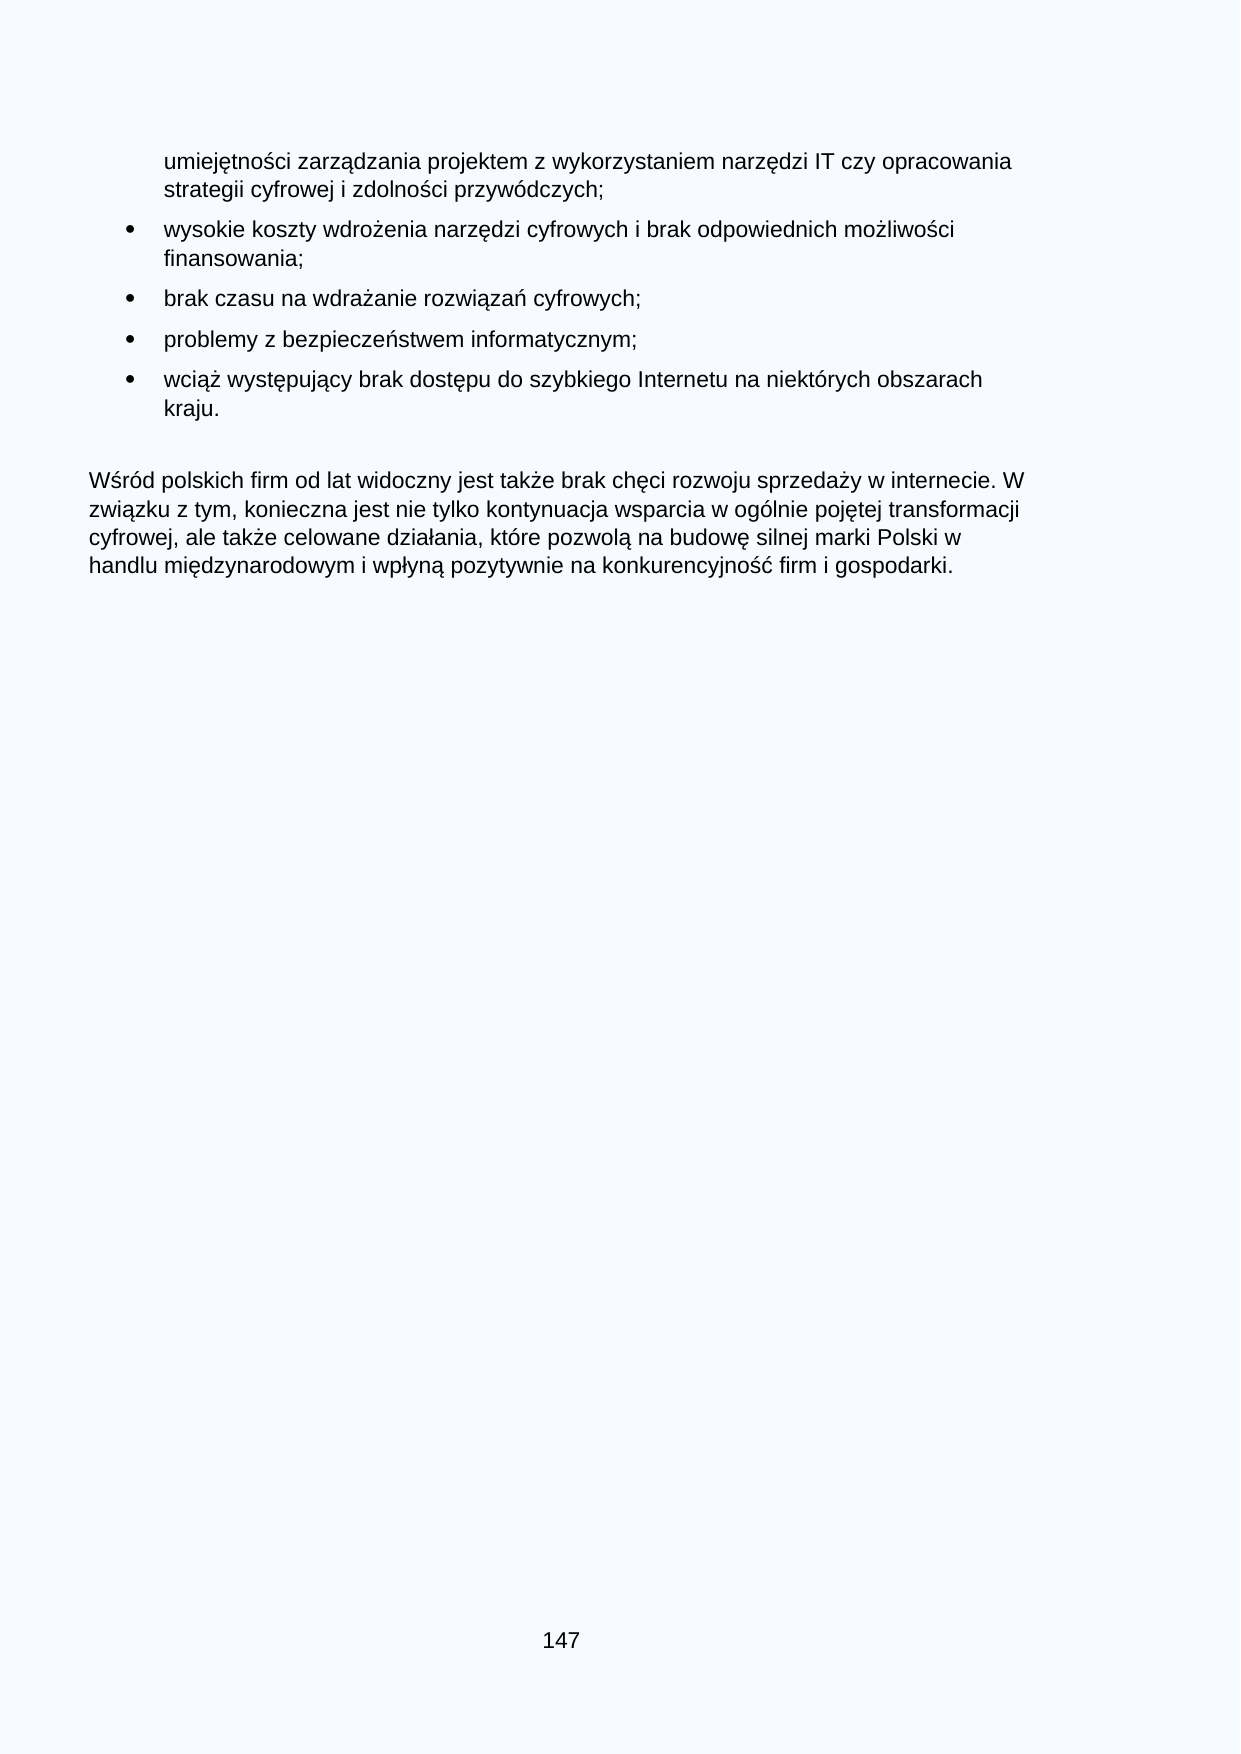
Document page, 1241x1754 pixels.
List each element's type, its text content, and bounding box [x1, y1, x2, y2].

list brak czasu na wdrażanie rozwiązań cyfrowych; [126, 285, 1033, 312]
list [126, 148, 1033, 202]
text Wśród polskich firm od lat widoczny jest także brak chęci rozwoju sprzedaży w internecie. W związku z tym, konieczna jest nie tylko kontynuacja wsparcia w ogólnie pojętej transformacji cyfrowej, ale także celowane działania, które pozwolą na budowę silnej marki Polski w handlu międzynarodowym i wpłyną pozytywnie na konkurencyjność firm i gospodarki. [89, 467, 1033, 578]
list wciąż występujący brak dostępu do szybkiego Internetu na niektórych obszarach kraju. [126, 366, 1033, 421]
list problemy z bezpieczeństwem informatycznym; [126, 326, 1033, 352]
list wysokie koszty wdrożenia narzędzi cyfrowych i brak odpowiednich możliwości finansowania; [126, 216, 1033, 271]
